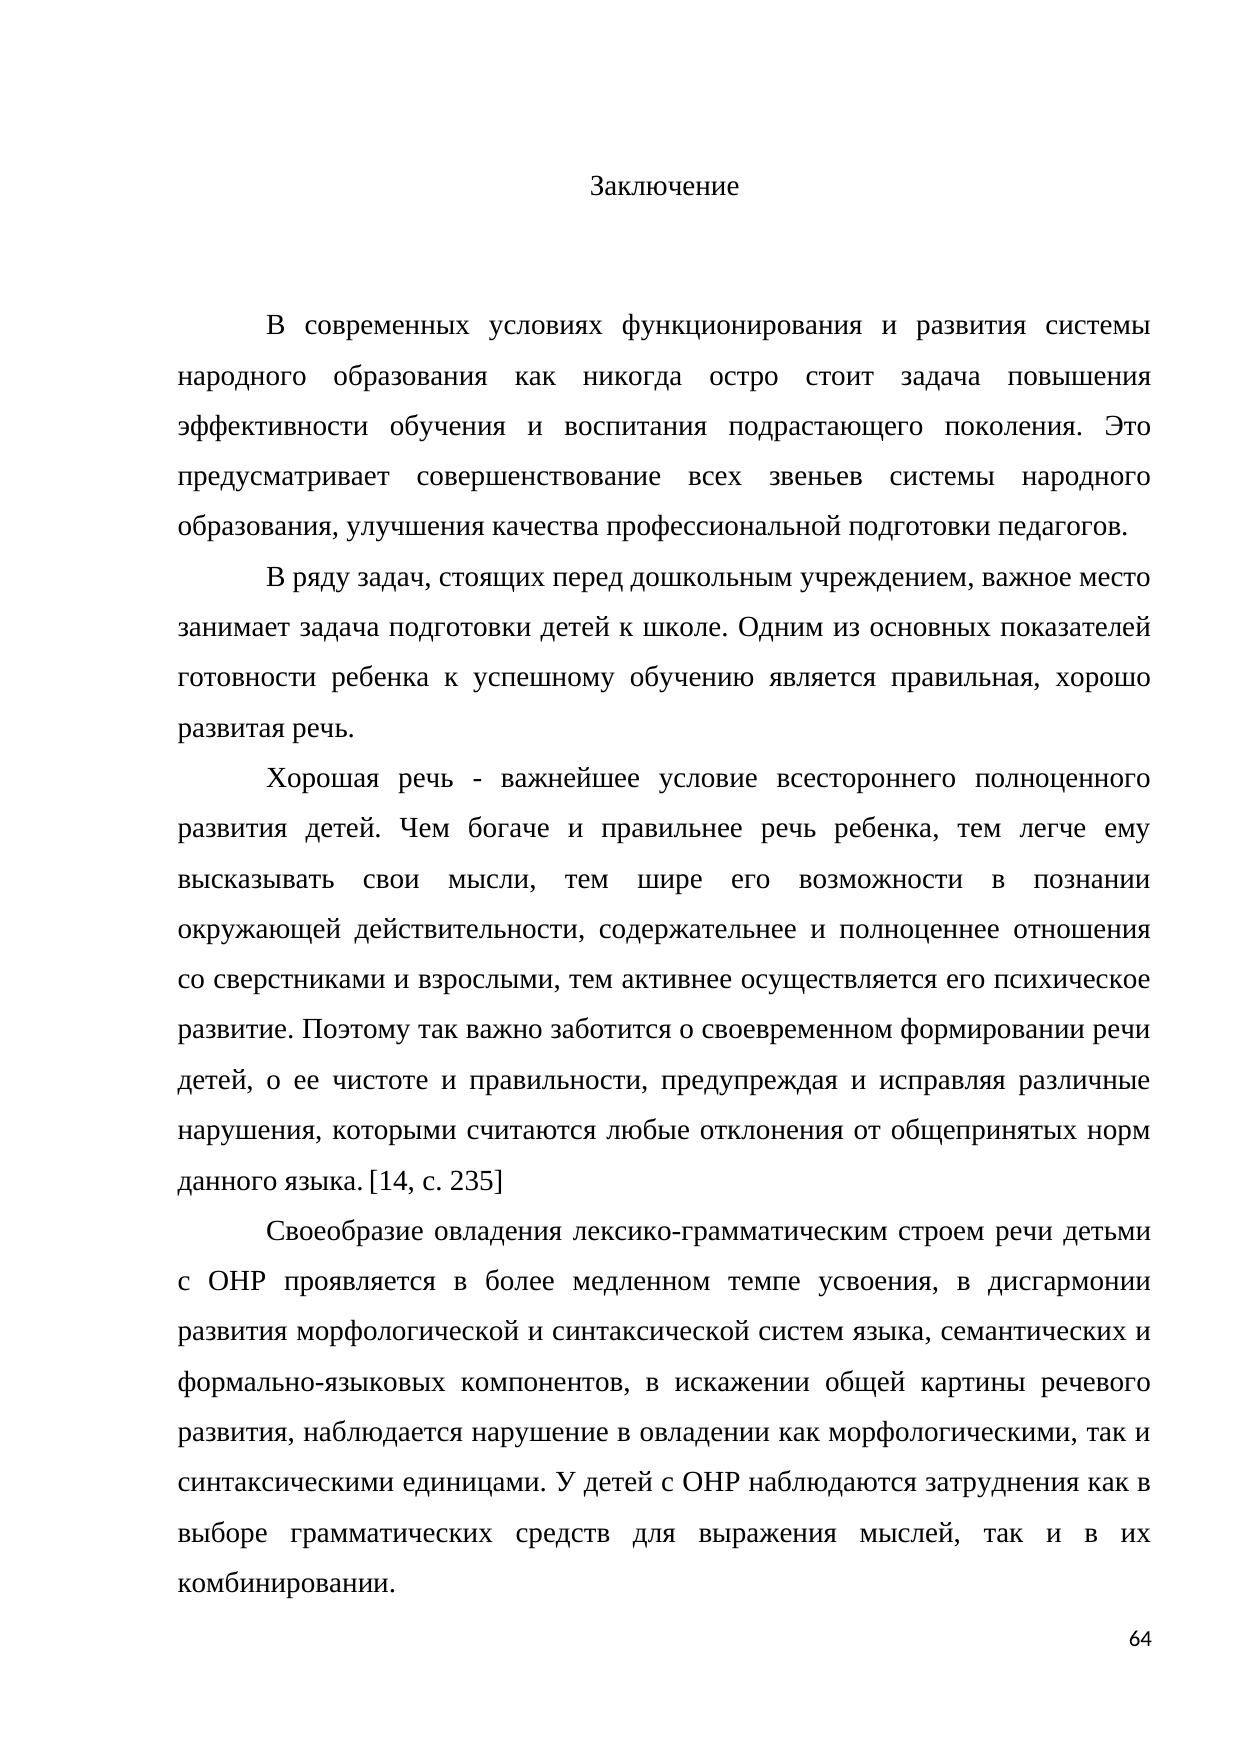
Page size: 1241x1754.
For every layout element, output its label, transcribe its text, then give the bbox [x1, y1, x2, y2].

text Своеобразие овладения лексико-грамматическим строем речи детьми с ОНР проявляется в более медленном темпе усвоения, в дисгармонии развития морфологической и синтаксической систем языка, семантических и формально-языковых компонентов, в искажении общей картины речевого развития, наблюдается нарушение в овладении как морфологическими, так и синтаксическими единицами. У детей с ОНР наблюдаются затруднения как в выборе грамматических средств для выражения мыслей, так и в их комбинировании. [177, 1213, 1152, 1599]
text В современных условиях функционирования и развития системы народного образования как никогда остро стоит задача повышения эффективности обучения и воспитания подрастающего поколения. Это предусматривает совершенствование всех звеньев системы народного образования, улучшения качества профессиональной подготовки педагогов. [177, 307, 1152, 542]
text В ряду задач, стоящих перед дошкольным учреждением, важное место занимает задача подготовки детей к школе. Одним из основных показателей готовности ребенка к успешному обучению является правильная, хорошо развитая речь. [177, 559, 1152, 743]
text Заключение [177, 168, 1152, 202]
text Хорошая речь - важнейшее условие всестороннего полноценного развития детей. Чем богаче и правильнее речь ребенка, тем легче ему высказывать свои мысли, тем шире его возможности в познании окружающей действительности, содержательнее и полноценнее отношения со сверстниками и взрослыми, тем активнее осуществляется его психическое развитие. Поэтому так важно заботится о своевременном формировании речи детей, о ее чистоте и правильности, предупреждая и исправляя различные нарушения, которыми считаются любые отклонения от общепринятых норм данного языка. [14, с. 235] [177, 760, 1152, 1196]
